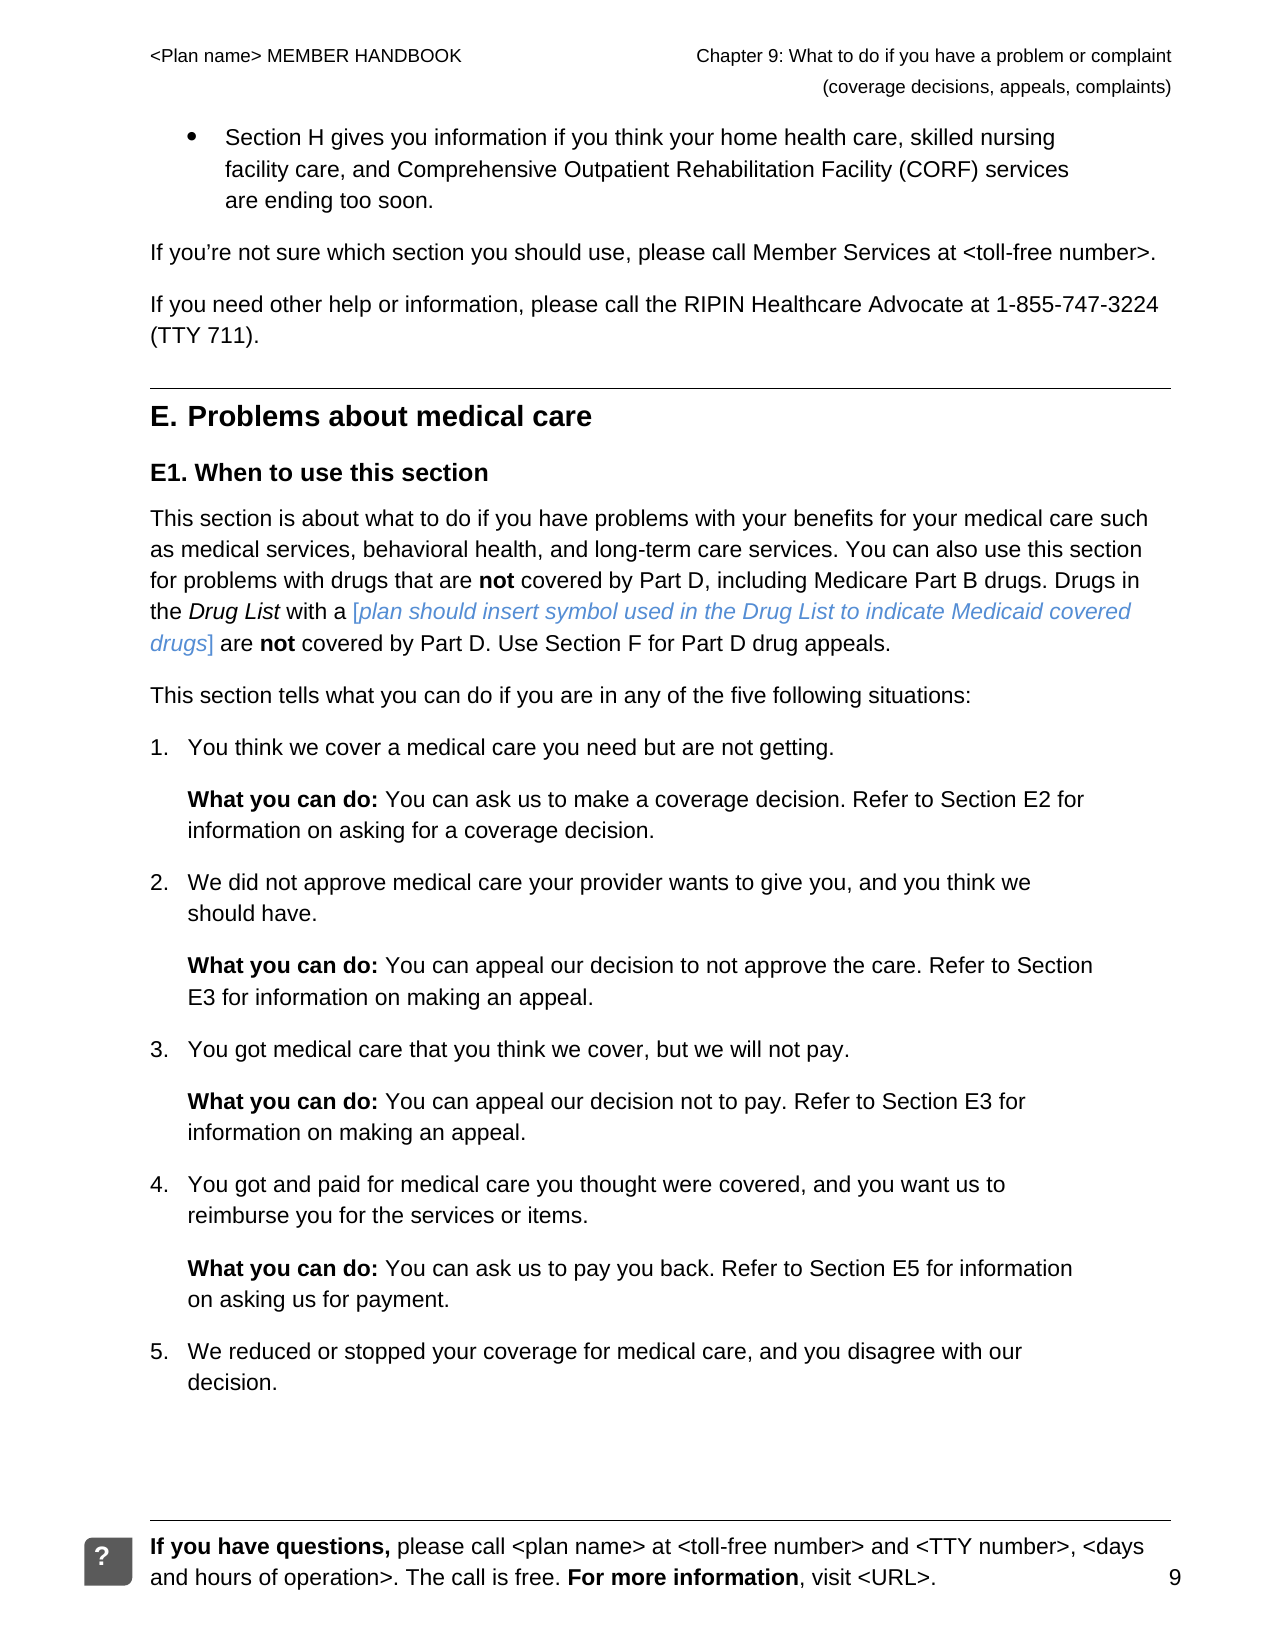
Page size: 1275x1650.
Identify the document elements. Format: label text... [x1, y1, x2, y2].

text If you need other help or information, please call the RIPIN Healthcare Advocate at 1-855-747-3224 (TTY 711). [150, 287, 1171, 350]
list Section H gives you information if you think your home health care, skilled nursing facility care, and Comprehensive Outpatient Rehabilitation Facility (CORF) services are ending too soon. [187, 121, 1096, 214]
text This section tells what you can do if you are in any of the five following situations: [150, 678, 1171, 709]
list We did not approve medical care your provider wants to give you, and you think we should have. [150, 866, 1096, 928]
list We reduced or stopped your coverage for medical care, and you disagree with our decision. [150, 1334, 1096, 1397]
list You think we cover a medical care you need but are not getting. [150, 730, 1096, 761]
list You got medical care that you think we cover, but we will not pay. [150, 1032, 1096, 1063]
list You got and paid for medical care you thought were covered, and you want us to reimburse you for the services or items. [150, 1168, 1096, 1230]
text What you can do: You can ask us to pay you back. Refer to Section E5 for information on asking us for payment. [187, 1251, 1096, 1313]
text What you can do: You can appeal our decision not to pay. Refer to Section E3 for information on making an appeal. [187, 1084, 1096, 1147]
subtitle E1. When to use this section [150, 455, 1096, 488]
text What you can do: You can appeal our decision to not approve the care. Refer to Section E3 for information on making an appeal. [187, 949, 1096, 1011]
subtitle Problems about medical care [150, 389, 1171, 434]
text If you’re not sure which section you should use, please call Member Services at <toll-free number>. [150, 235, 1171, 267]
text What you can do: You can ask us to make a coverage decision. Refer to Section E2 for information on asking for a coverage decision. [187, 782, 1096, 845]
text This section is about what to do if you have problems with your benefits for your medical care such as medical services, behavioral health, and long-term care services. You can also use this section for problems with drugs that are not covered by Part D, including Medicare Part B drugs. Drugs in the Drug List with a [plan should insert symbol used in the Drug List to indicate Medicaid covered drugs] are not covered by Part D. Use Section F for Part D drug appeals. [150, 501, 1171, 657]
